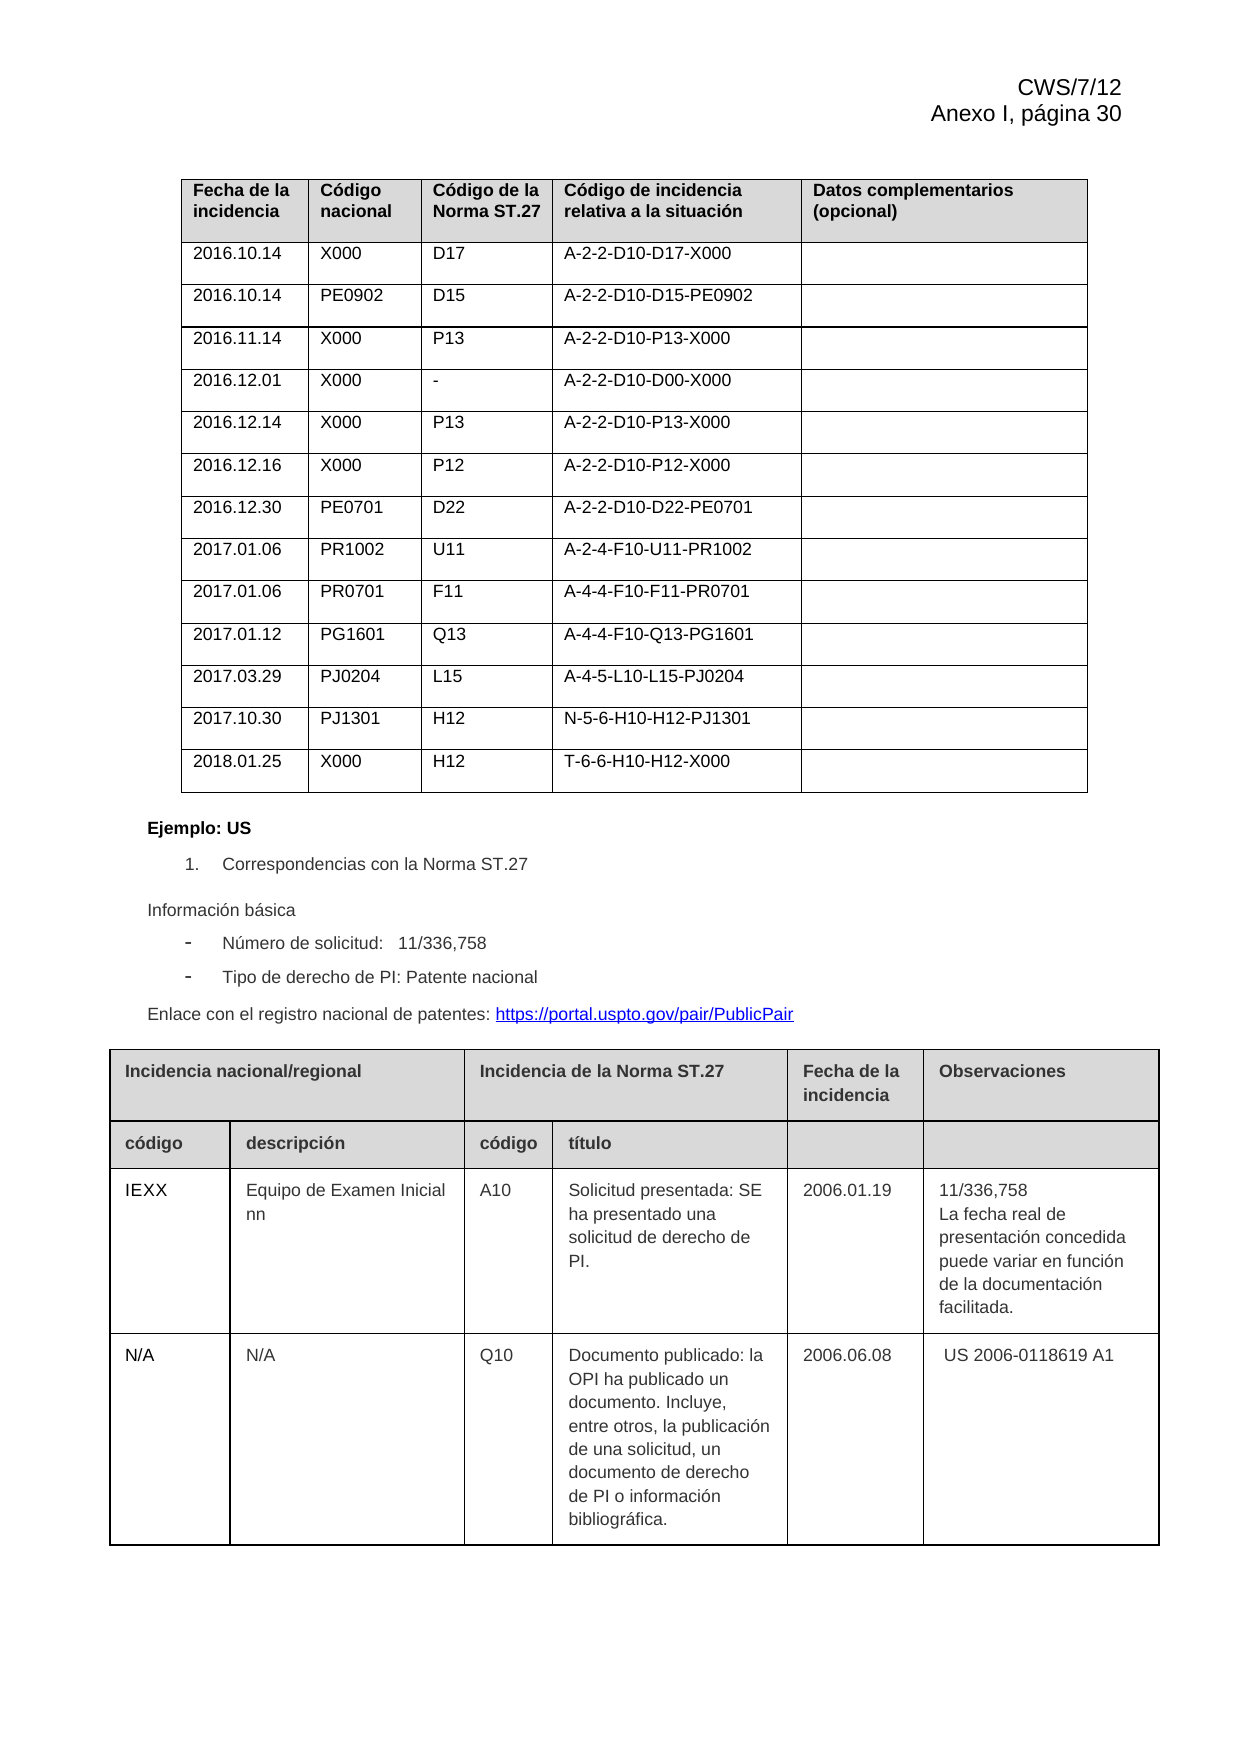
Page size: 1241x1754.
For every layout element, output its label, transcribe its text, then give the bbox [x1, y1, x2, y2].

table_cell H12 [422, 708, 552, 749]
table_cell 2016.11.14 [182, 328, 308, 369]
table_cell 2016.12.16 [182, 454, 308, 496]
table_header Código nacional [309, 180, 421, 242]
table_header Datos complementarios (opcional) [802, 180, 1087, 242]
text Enlace con el registro nacional de patentes: https://portal.uspto.gov/pair/PublicPair [147, 1003, 1122, 1024]
table_cell D15 [422, 285, 552, 326]
table_cell T-6-6-H10-H12-X000 [553, 750, 801, 792]
table_cell P13 [422, 412, 552, 453]
table_header Código de incidencia relativa a la situación [553, 180, 801, 242]
table_cell X000 [309, 750, 421, 792]
table_cell [802, 539, 1087, 580]
table_cell X000 [309, 412, 421, 453]
table_cell [802, 243, 1087, 284]
table_cell descripción [231, 1122, 464, 1168]
table_cell [802, 624, 1087, 665]
table_cell PR0701 [309, 581, 421, 622]
table_cell 2016.10.14 [182, 243, 308, 284]
table_cell [802, 581, 1087, 622]
table_cell N/A [231, 1334, 464, 1544]
table_cell [802, 454, 1087, 496]
table_cell 2017.01.06 [182, 539, 308, 580]
table_cell A-4-5-L10-L15-PJ0204 [553, 666, 801, 707]
table_cell PJ1301 [309, 708, 421, 749]
table_cell 2016.12.01 [182, 370, 308, 411]
list Correspondencias con la Norma ST.27 [184, 854, 1122, 874]
table_cell Solicitud presentada: SE ha presentado una solicitud de derecho de PI. [553, 1169, 787, 1332]
table_cell PE0701 [309, 497, 421, 538]
table_header Observaciones [924, 1050, 1158, 1120]
table_cell [924, 1122, 1158, 1168]
table_cell [802, 328, 1087, 369]
table_cell - [422, 370, 552, 411]
table_cell F11 [422, 581, 552, 622]
table_cell 2017.03.29 [182, 666, 308, 707]
table_cell A-2-2-D10-D15-PE0902 [553, 285, 801, 326]
table_cell U11 [422, 539, 552, 580]
table_cell A-2-4-F10-U11-PR1002 [553, 539, 801, 580]
table_cell 2018.01.25 [182, 750, 308, 792]
table_cell [802, 285, 1087, 326]
table_header Fecha de la incidencia [788, 1050, 923, 1120]
table_cell X000 [309, 454, 421, 496]
table_cell P13 [422, 328, 552, 369]
table_cell [802, 750, 1087, 792]
table_cell N/A [111, 1334, 229, 1544]
table_cell X000 [309, 243, 421, 284]
table_cell X000 [309, 370, 421, 411]
table_cell IEXX [111, 1169, 229, 1332]
table_header Incidencia nacional/regional [111, 1050, 464, 1120]
table_cell A-2-2-D10-D22-PE0701 [553, 497, 801, 538]
table_cell Q13 [422, 624, 552, 665]
table_cell 2017.01.12 [182, 624, 308, 665]
table_cell PG1601 [309, 624, 421, 665]
table_cell [802, 708, 1087, 749]
table_cell A-2-2-D10-D00-X000 [553, 370, 801, 411]
table_cell 2006.06.08 [788, 1334, 923, 1544]
table_cell 2017.10.30 [182, 708, 308, 749]
table_cell PR1002 [309, 539, 421, 580]
table_cell Documento publicado: la OPI ha publicado un documento. Incluye, entre otros, la publicación de una solicitud, un documento de derecho de PI o información bibliográfica. [553, 1334, 787, 1544]
subtitle Ejemplo: US [147, 818, 1122, 838]
table_cell P12 [422, 454, 552, 496]
table_cell A10 [465, 1169, 552, 1332]
table_cell 2006.01.19 [788, 1169, 923, 1332]
table_cell H12 [422, 750, 552, 792]
table_cell A-4-4-F10-F11-PR0701 [553, 581, 801, 622]
table_cell D17 [422, 243, 552, 284]
table_cell A-2-2-D10-P13-X000 [553, 412, 801, 453]
table_cell [802, 412, 1087, 453]
table_cell L15 [422, 666, 552, 707]
table_cell 11/336,758 La fecha real de presentación concedida puede variar en función de la documentación facilitada. [924, 1169, 1158, 1332]
table_cell código [465, 1122, 552, 1168]
table_cell A-2-2-D10-P13-X000 [553, 328, 801, 369]
list Tipo de derecho de PI: Patente nacional [184, 967, 1122, 988]
table_cell [802, 497, 1087, 538]
table_cell PJ0204 [309, 666, 421, 707]
table_cell PE0902 [309, 285, 421, 326]
table_cell Q10 [465, 1334, 552, 1544]
table_header Fecha de la incidencia [182, 180, 308, 242]
table_cell US 2006-0118619 A1 [924, 1334, 1158, 1544]
table_header Código de la Norma ST.27 [422, 180, 552, 242]
table_cell A-4-4-F10-Q13-PG1601 [553, 624, 801, 665]
table_cell Equipo de Examen Inicial nn [231, 1169, 464, 1332]
table_cell [802, 370, 1087, 411]
table_cell [788, 1122, 923, 1168]
list Número de solicitud: 11/336,758 [184, 933, 1122, 954]
table_cell D22 [422, 497, 552, 538]
table_cell N-5-6-H10-H12-PJ1301 [553, 708, 801, 749]
table_cell 2017.01.06 [182, 581, 308, 622]
table_cell código [111, 1122, 229, 1168]
text Información básica [147, 900, 1122, 920]
table_cell A-2-2-D10-D17-X000 [553, 243, 801, 284]
table_cell 2016.10.14 [182, 285, 308, 326]
table_cell X000 [309, 328, 421, 369]
table_cell [802, 666, 1087, 707]
table_cell 2016.12.30 [182, 497, 308, 538]
table_cell A-2-2-D10-P12-X000 [553, 454, 801, 496]
table_cell título [553, 1122, 787, 1168]
table_header Incidencia de la Norma ST.27 [465, 1050, 787, 1120]
table_cell 2016.12.14 [182, 412, 308, 453]
